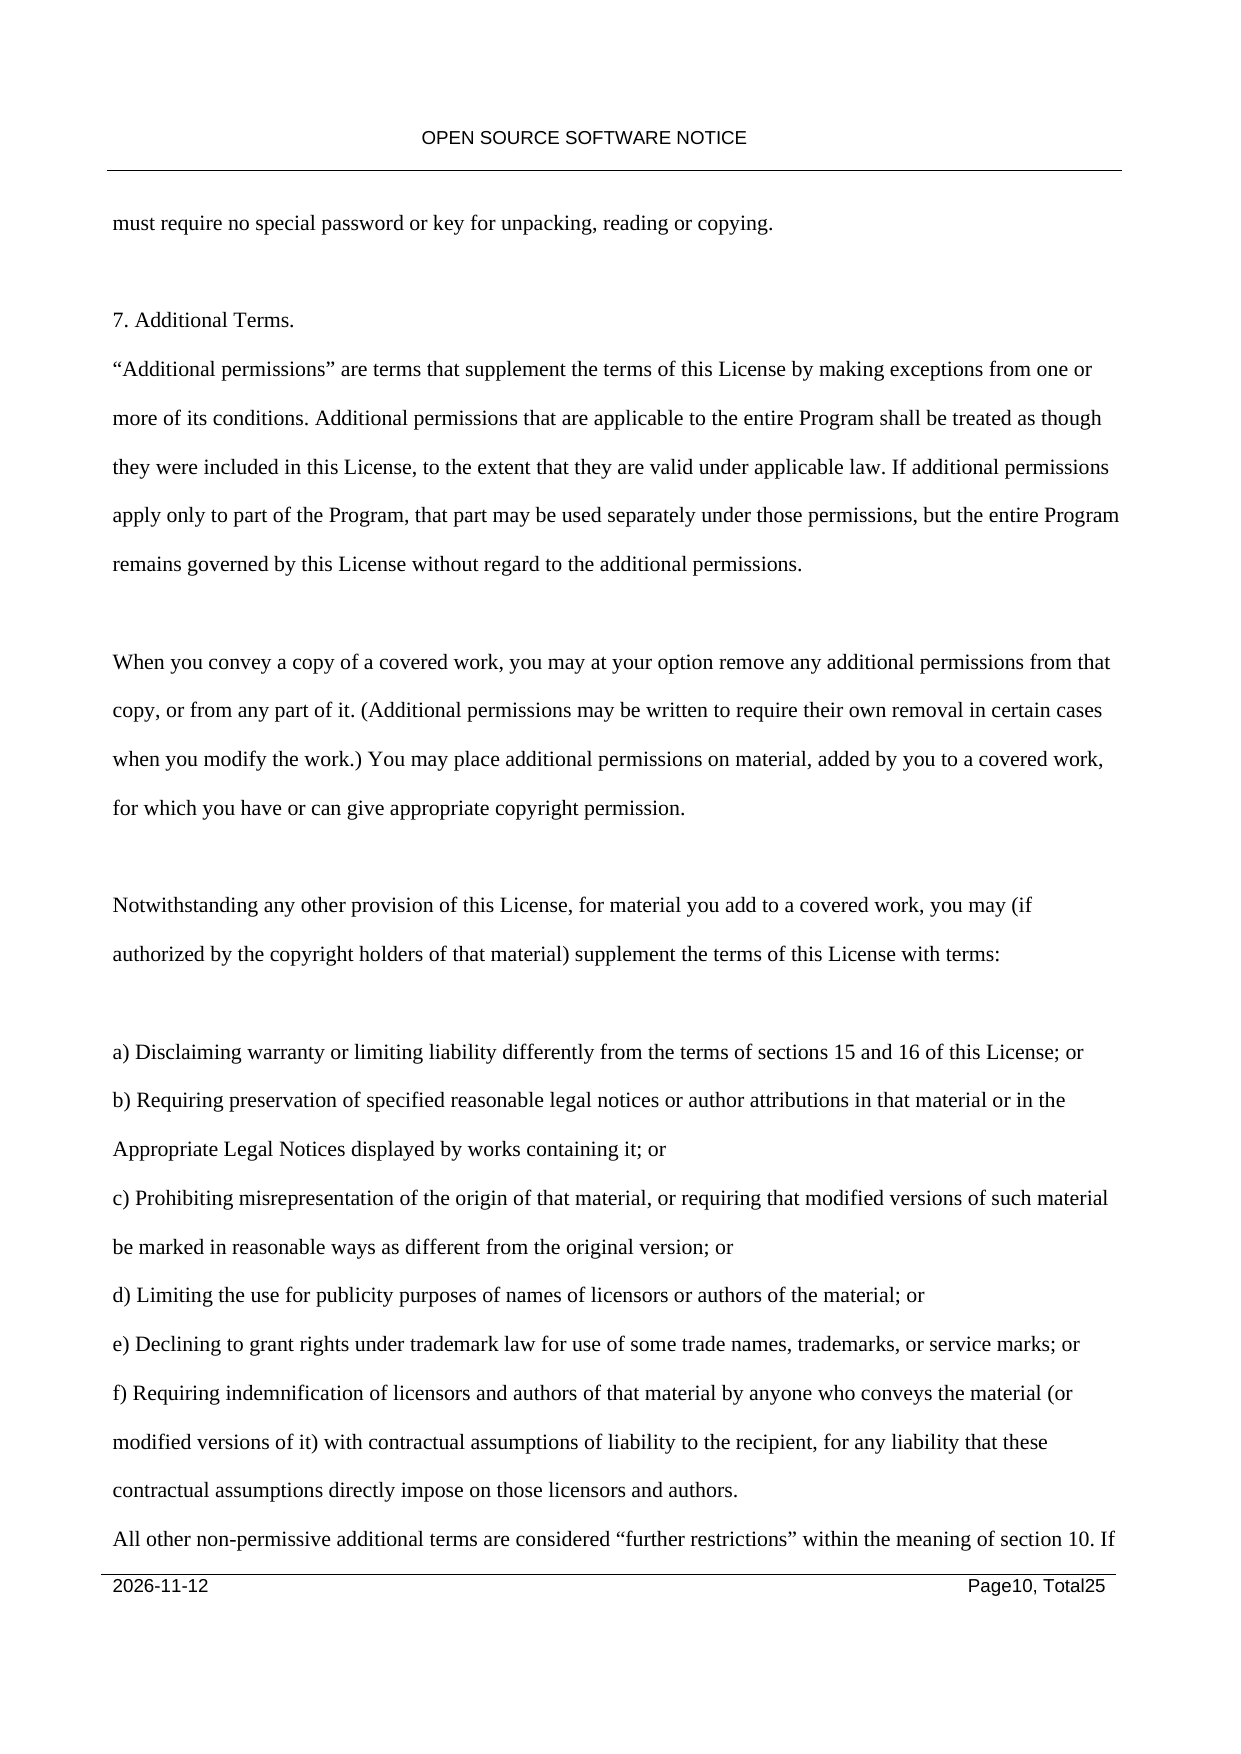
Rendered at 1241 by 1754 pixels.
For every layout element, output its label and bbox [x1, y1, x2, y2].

text [112, 206, 1128, 1555]
